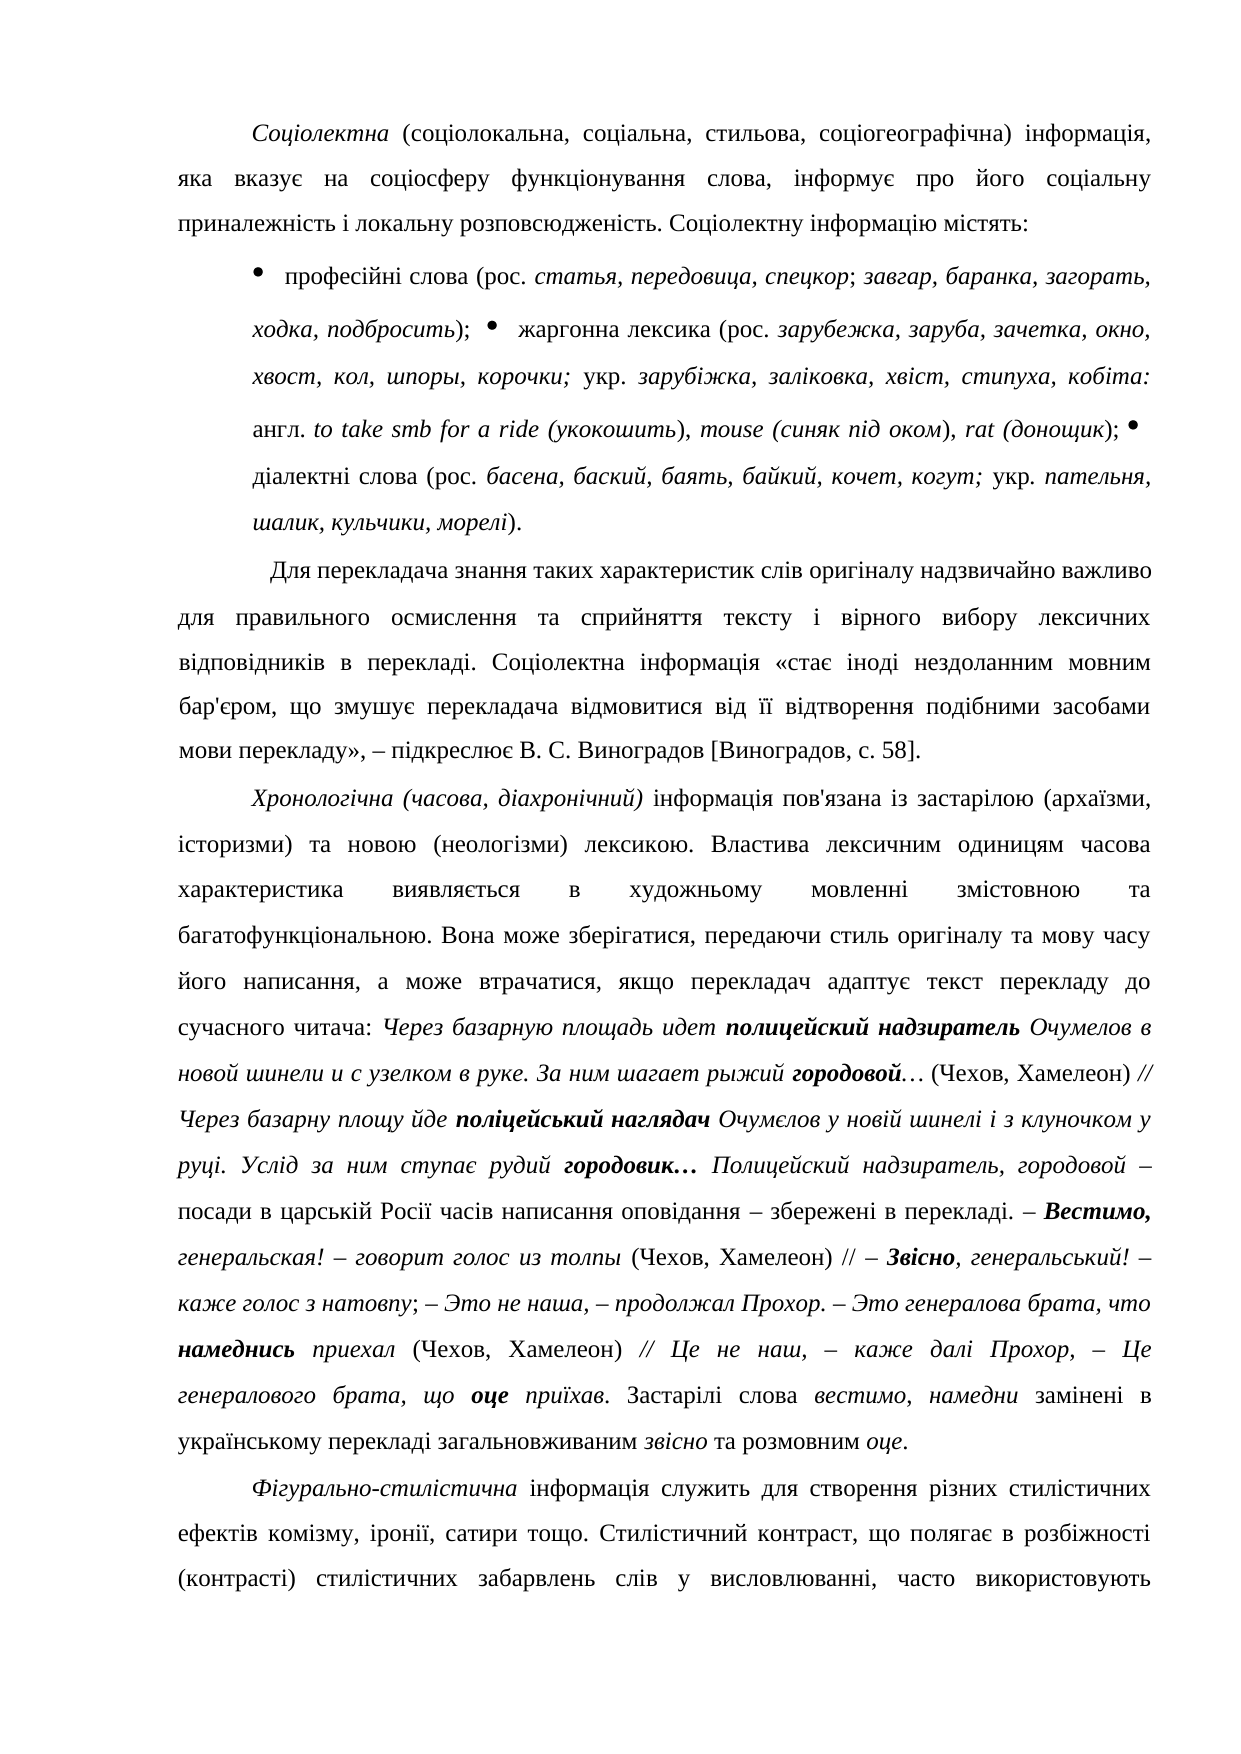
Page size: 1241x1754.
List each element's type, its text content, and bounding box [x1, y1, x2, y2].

text професійні слова (рос. статья, передовица, спецкор; завгар, баранка, загорать, ходка, подбросить); жаргонна лексика (рос. зарубежка, заруба, зачетка, окно, хвост, кол, шпоры, корочки; укр. зарубіжка, заліковка, хвіст, стипуха, кобіта: англ. to take smb for a ride (укокошить), mouse (синяк під оком), rat (донощик); діалектні слова (рос. басена, баский, баять, байкий, кочет, когут; укр. пательня, шалик, кульчики, морелі). [252, 253, 1151, 536]
text Хронологічна (часова, діахронічний) інформація пов'язана із застарілою (архаїзми, історизми) та новою (неологізми) лексикою. Властива лексичним одиницям часова характеристика виявляється в художньому мовленні змістовною та багатофункціональною. Вона може зберігатися, передаючи стиль оригіналу та мову часу його написання, а може втрачатися, якщо перекладач адаптує текст перекладу до сучасного читача: Через базарную площадь идет полицейский надзиратель Очумелов в новой шинели и с узелком в руке. За ним шагает рыжий городовой… (Чехов, Хамелеон) // Через базарну площу йде поліцейський наглядач Очумєлов у новій шинелі і з клуночком у руці. Услід за ним ступає рудий городовик… Полицейский надзиратель, городовой – посади в царській Росії часів написання оповідання – збережені в перекладі. – Вестимо, генеральская! – говорит голос из толпы (Чехов, Хамелеон) // – Звісно, генеральський! – каже голос з натовпу; – Это не наша, – продолжал Прохор. – Это генералова брата, что намеднись приехал (Чехов, Хамелеон) // Це не наш, – каже далі Прохор, – Це генералового брата, що оце приїхав. Застарілі слова вестимо, намедни замінені в українському перекладі загальновживаним звісно та розмовним оце. [178, 783, 1152, 1454]
picture [486, 307, 510, 338]
text Соціолектна (соціолокальна, соціальна, стильова, соціогеографічна) інформація, яка вказує на соціосферу функціонування слова, інформує про його соціальну приналежність і локальну розповсюдженість. Соціолектну інформацію містять: [178, 118, 1152, 237]
picture [252, 253, 277, 285]
text для правильного осмислення та сприйняття тексту і вірного вибору лексичних відповідників в перекладі. Соціолектна інформація «стає іноді нездоланним мовним бар'єром, що змушує перекладача відмовитися від її відтворення подібними засобами мови перекладу», – підкреслює В. С. Виноградов [Виноградов, с. 58]. [178, 602, 1152, 764]
text Для перекладача знання таких характеристик слів оригіналу надзвичайно важливо [177, 555, 1152, 583]
picture [1127, 407, 1151, 438]
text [178, 1473, 1152, 1592]
